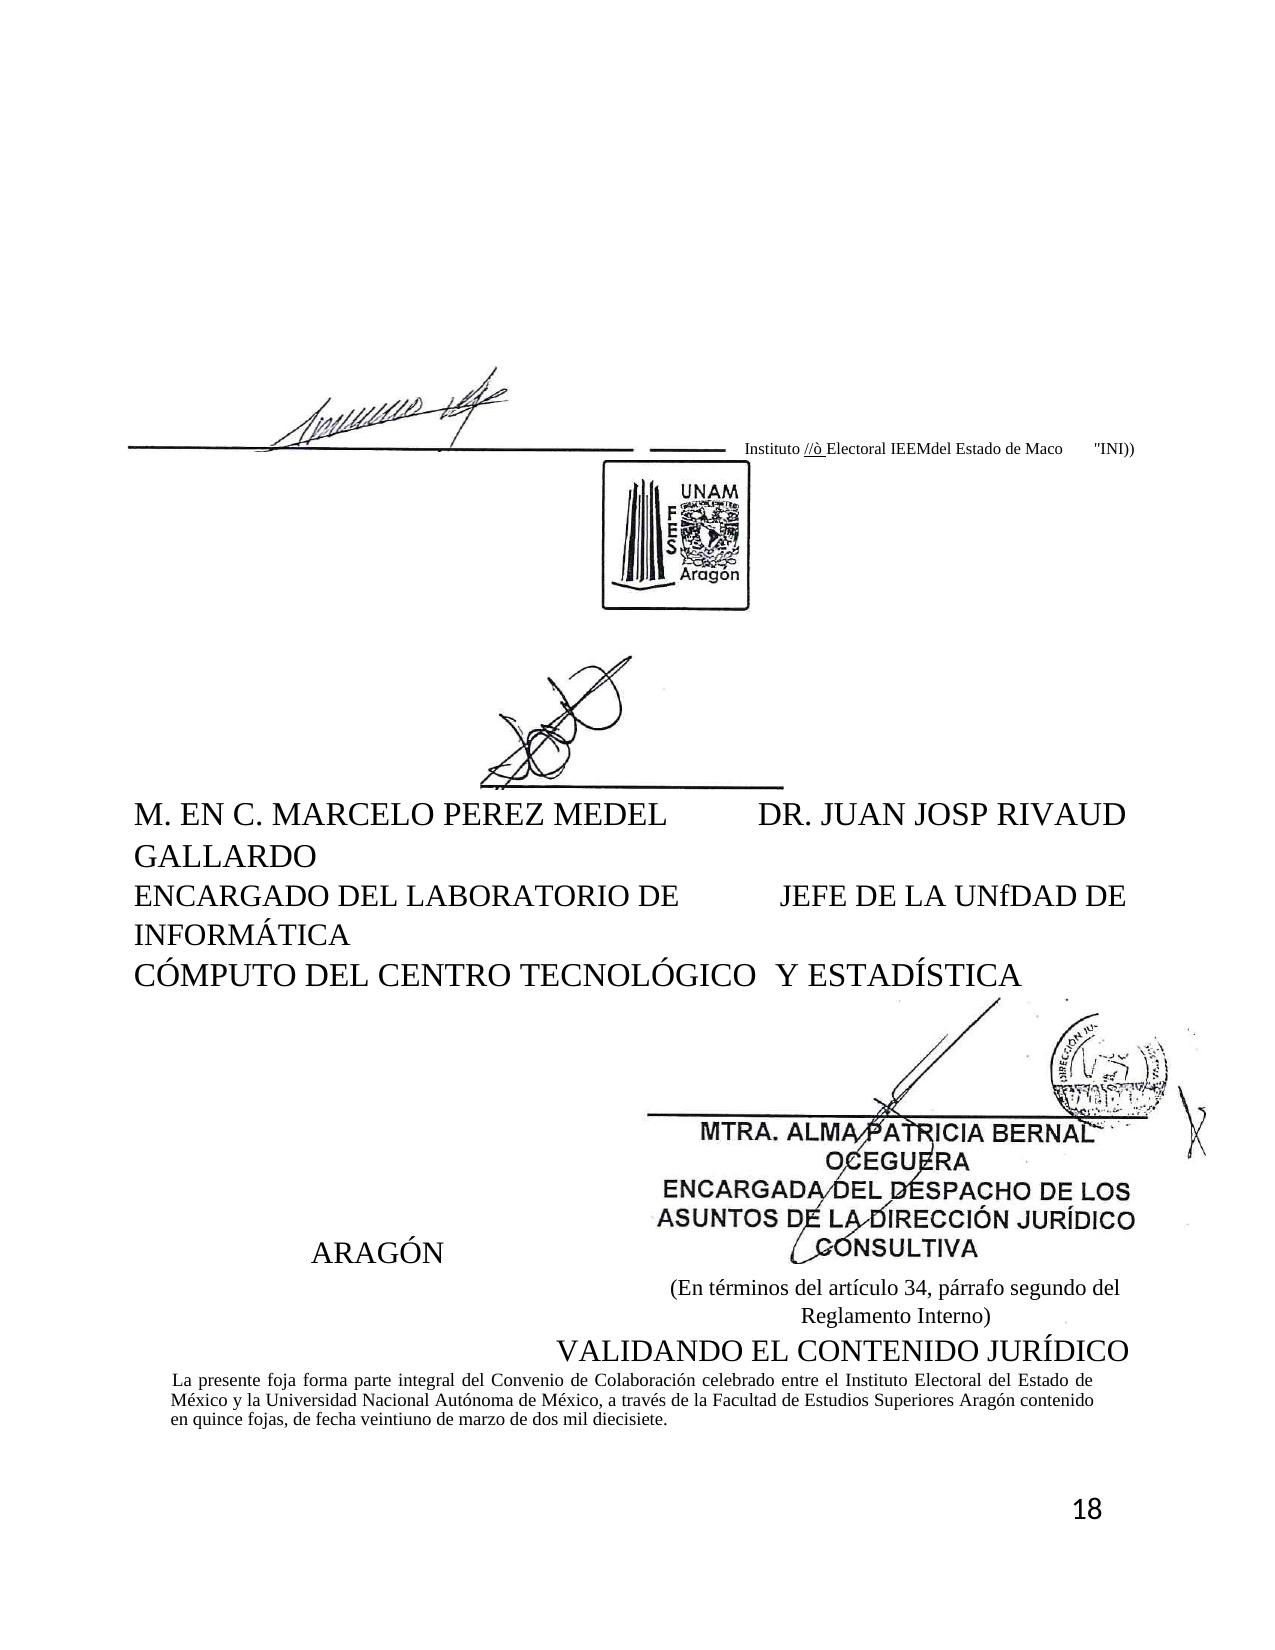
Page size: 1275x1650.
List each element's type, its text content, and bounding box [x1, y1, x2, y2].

picture [127, 366, 726, 452]
text (En términos del artículo 34, párrafo segundo del [133, 1274, 1120, 1300]
text Instituto //ò Electoral IEEMdel Estado de Maco "INI)) [132, 125, 1135, 793]
text VALIDANDO EL CONTENIDO JURÍDICO [133, 1333, 1129, 1368]
picture [643, 997, 1207, 1264]
picture [480, 460, 784, 790]
text ENCARGADO DEL LABORATORIO DE JEFE DE LA UNfDAD DE INFORMÁTICA [133, 877, 1135, 952]
subtitle M. EN C. MARCELO PEREZ MEDEL DR. JUAN JOSP RIVAUD GALLARDO [133, 794, 1135, 874]
text Reglamento Interno) [133, 1302, 1135, 1328]
text CÓMPUTO DEL CENTRO TECNOLÓGICO Y ESTADÍSTICA [133, 955, 1135, 993]
text La presente foja forma parte integral del Convenio de Colaboración celebrado entre el Instituto Electoral del Estado de México y la Universidad Nacional Autónoma de México, a través de la Facultad de Estudios Superiores Aragón contenido en quince fojas, de fecha veintiuno de marzo de dos mil diecisiete. [170, 1371, 1096, 1430]
